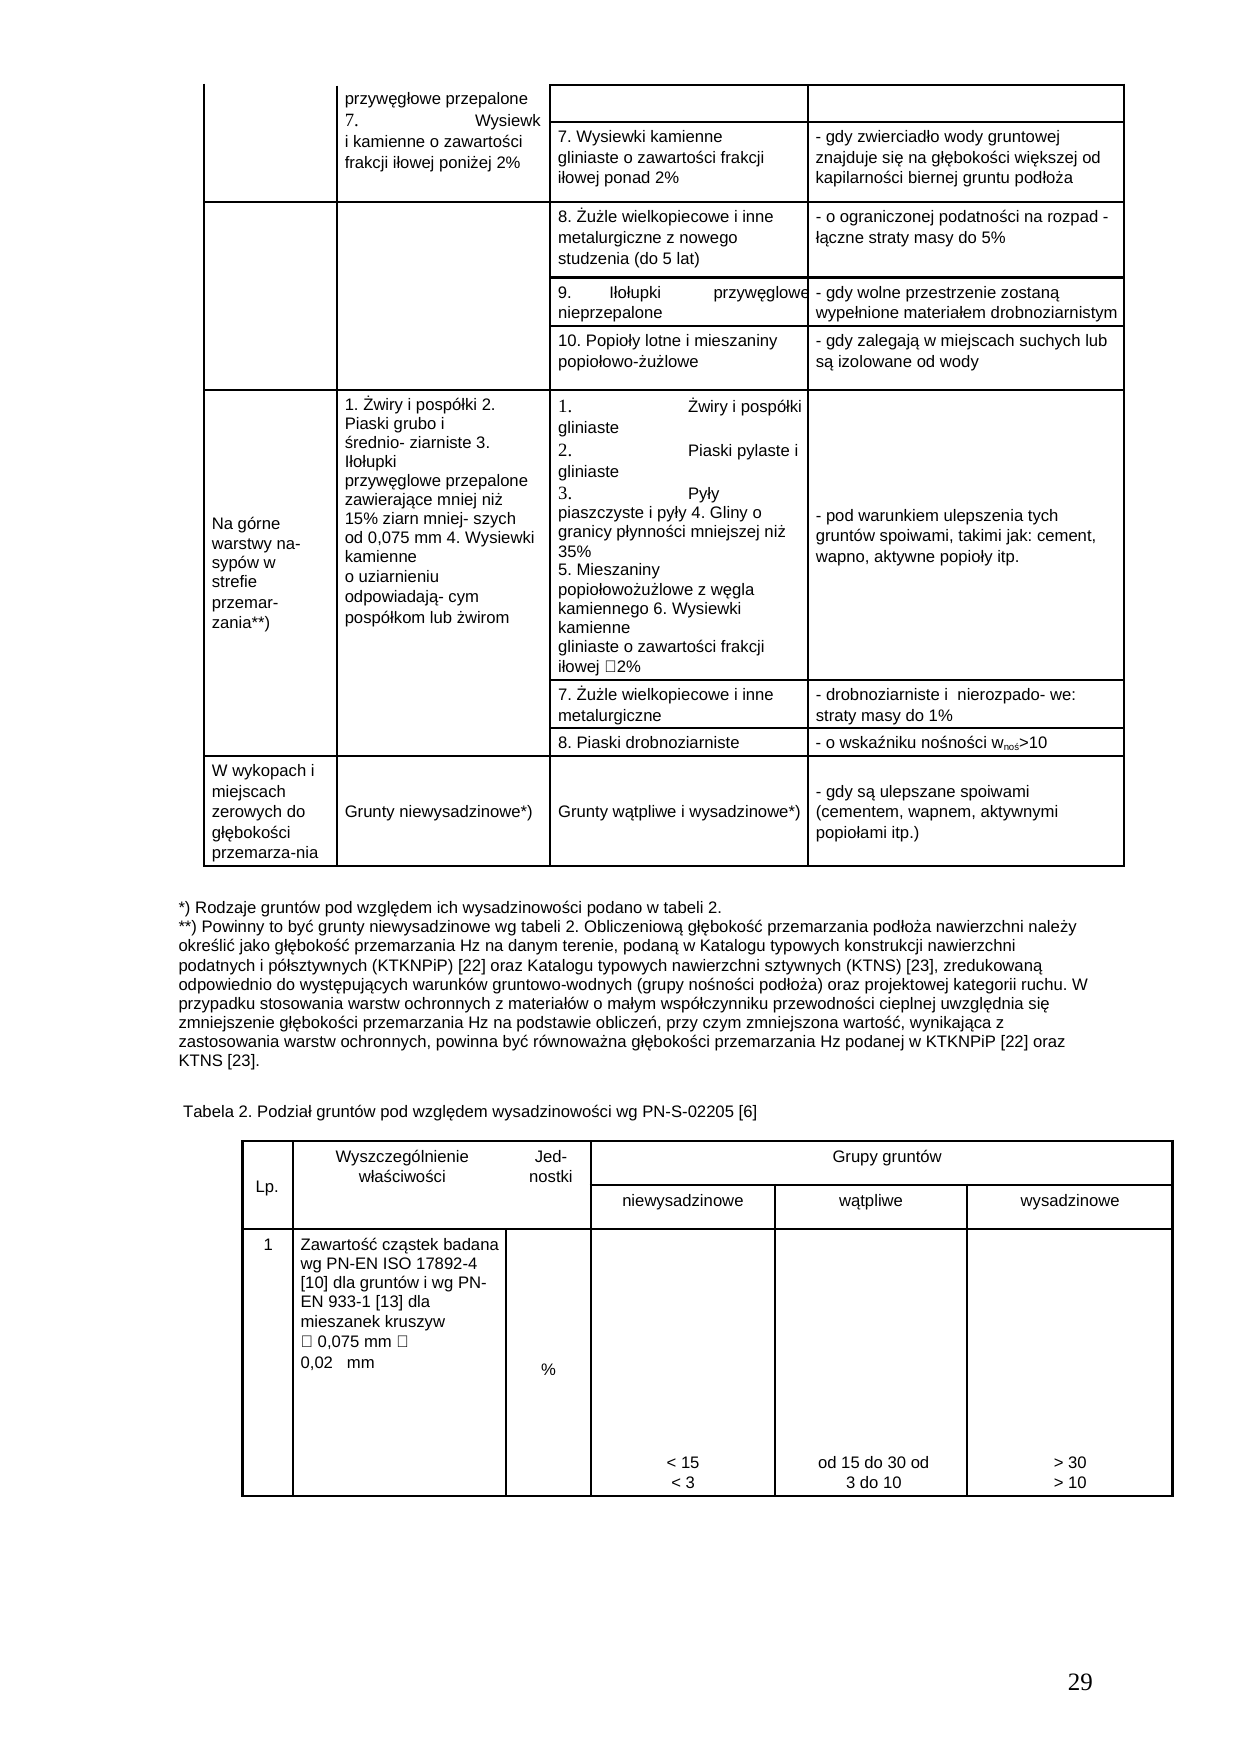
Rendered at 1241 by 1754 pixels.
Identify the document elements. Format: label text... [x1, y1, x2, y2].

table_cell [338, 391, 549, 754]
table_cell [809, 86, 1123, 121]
text *) Rodzaje gruntów pod względem ich wysadzinowości podano w tabeli 2. [178, 898, 1090, 917]
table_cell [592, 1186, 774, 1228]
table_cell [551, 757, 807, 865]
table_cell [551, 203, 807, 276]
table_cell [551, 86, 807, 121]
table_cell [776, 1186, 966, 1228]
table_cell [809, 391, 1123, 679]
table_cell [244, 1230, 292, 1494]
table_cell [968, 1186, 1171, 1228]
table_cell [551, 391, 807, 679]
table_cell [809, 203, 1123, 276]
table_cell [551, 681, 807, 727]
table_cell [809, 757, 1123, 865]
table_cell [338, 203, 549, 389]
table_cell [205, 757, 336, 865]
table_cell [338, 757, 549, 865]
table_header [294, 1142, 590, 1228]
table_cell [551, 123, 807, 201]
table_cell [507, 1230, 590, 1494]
text **) Powinny to być grunty niewysadzinowe wg tabeli 2. Obliczeniową głębokość przemarzania podłoża nawierzchni należy określić jako głębokość przemarzania Hz na danym terenie, podaną w Katalogu typowych konstrukcji nawierzchni podatnych i półsztywnych (KTKNPiP) [22] oraz Katalogu typowych nawierzchni sztywnych (KTNS) [23], zredukowaną odpowiednio do występujących warunków gruntowo-wodnych (grupy nośności podłoża) oraz projektowej kategorii ruchu. W przypadku stosowania warstw ochronnych z materiałów o małym współczynniku przewodności cieplnej uwzględnia się zmniejszenie głębokości przemarzania Hz na podstawie obliczeń, przy czym zmniejszona wartość, wynikająca z zastosowania warstw ochronnych, powinna być równoważna głębokości przemarzania Hz podanej w KTKNPiP [22] oraz KTNS [23]. [178, 917, 1090, 1070]
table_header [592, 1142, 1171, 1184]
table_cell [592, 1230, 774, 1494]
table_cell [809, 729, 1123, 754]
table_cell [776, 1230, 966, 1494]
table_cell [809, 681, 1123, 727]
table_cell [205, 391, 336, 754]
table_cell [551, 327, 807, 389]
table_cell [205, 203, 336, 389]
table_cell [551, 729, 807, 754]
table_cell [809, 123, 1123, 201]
text Tabela 2. Podział gruntów pod względem wysadzinowości wg PN-S-02205 [6] [178, 1101, 1090, 1121]
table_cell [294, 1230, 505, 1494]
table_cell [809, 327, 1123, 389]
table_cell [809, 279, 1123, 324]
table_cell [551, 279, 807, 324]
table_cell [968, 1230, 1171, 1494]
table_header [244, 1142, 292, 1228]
